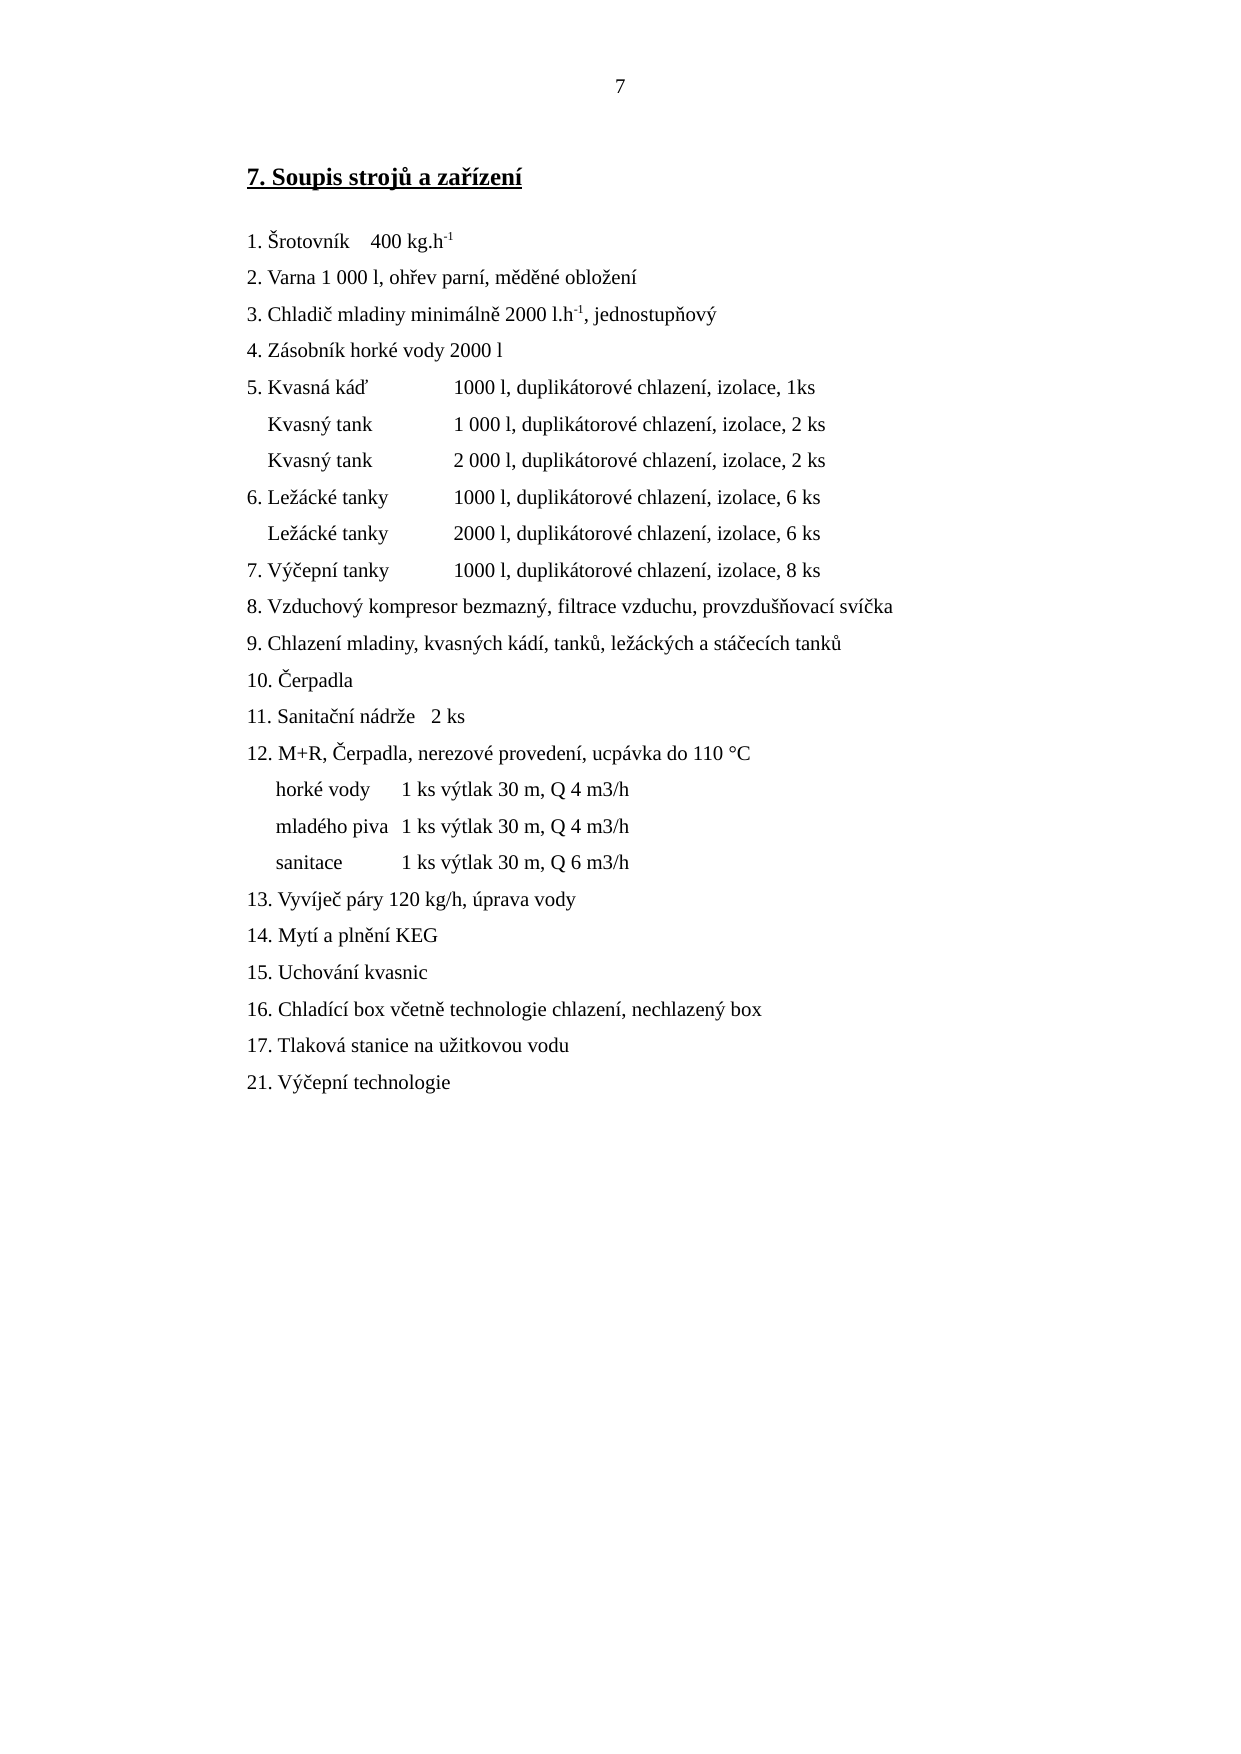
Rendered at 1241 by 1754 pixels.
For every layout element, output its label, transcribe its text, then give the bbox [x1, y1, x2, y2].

text 21. Výčepní technologie [247, 1070, 1053, 1094]
text 9. Chlazení mladiny, kvasných kádí, tanků, ležáckých a stáčecích tanků [247, 631, 1053, 655]
text 12. M+R, Čerpadla, nerezové provedení, ucpávka do 110 °C [247, 741, 1053, 765]
text 14. Mytí a plnění KEG [247, 923, 1053, 947]
subtitle 7. Soupis strojů a zařízení [247, 162, 1053, 191]
text 2. Varna 1 000 l, ohřev parní, měděné obložení [247, 265, 1053, 289]
text 3. Chladič mladiny minimálně 2000 l.h-1, jednostupňový [247, 302, 1053, 326]
text horké vody 1 ks výtlak 30 m, Q 4 m3/h [276, 777, 1053, 801]
text 10. Čerpadla [247, 667, 1053, 692]
text Kvasný tank 2 000 l, duplikátorové chlazení, izolace, 2 ks [247, 448, 1053, 472]
text mladého piva 1 ks výtlak 30 m, Q 4 m3/h [276, 814, 1053, 838]
text 16. Chladící box včetně technologie chlazení, nechlazený box [247, 997, 1053, 1021]
text 7. Výčepní tanky 1000 l, duplikátorové chlazení, izolace, 8 ks [247, 558, 1053, 582]
text Kvasný tank 1 000 l, duplikátorové chlazení, izolace, 2 ks [247, 412, 1053, 436]
text 5. Kvasná káď 1000 l, duplikátorové chlazení, izolace, 1ks [247, 375, 1053, 399]
text 13. Vyvíječ páry 120 kg/h, úprava vody [247, 887, 1053, 911]
text 1. Šrotovník 400 kg.h-1 [247, 229, 1053, 253]
text 4. Zásobník horké vody 2000 l [247, 338, 1053, 362]
text Ležácké tanky 2000 l, duplikátorové chlazení, izolace, 6 ks [247, 521, 1053, 545]
text sanitace 1 ks výtlak 30 m, Q 6 m3/h [276, 850, 1053, 874]
text 6. Ležácké tanky 1000 l, duplikátorové chlazení, izolace, 6 ks [247, 485, 1053, 509]
text 11. Sanitační nádrže 2 ks [247, 704, 1053, 728]
text 8. Vzduchový kompresor bezmazný, filtrace vzduchu, provzdušňovací svíčka [247, 594, 1053, 618]
text 17. Tlaková stanice na užitkovou vodu [247, 1033, 1053, 1057]
text 15. Uchování kvasnic [247, 960, 1053, 984]
